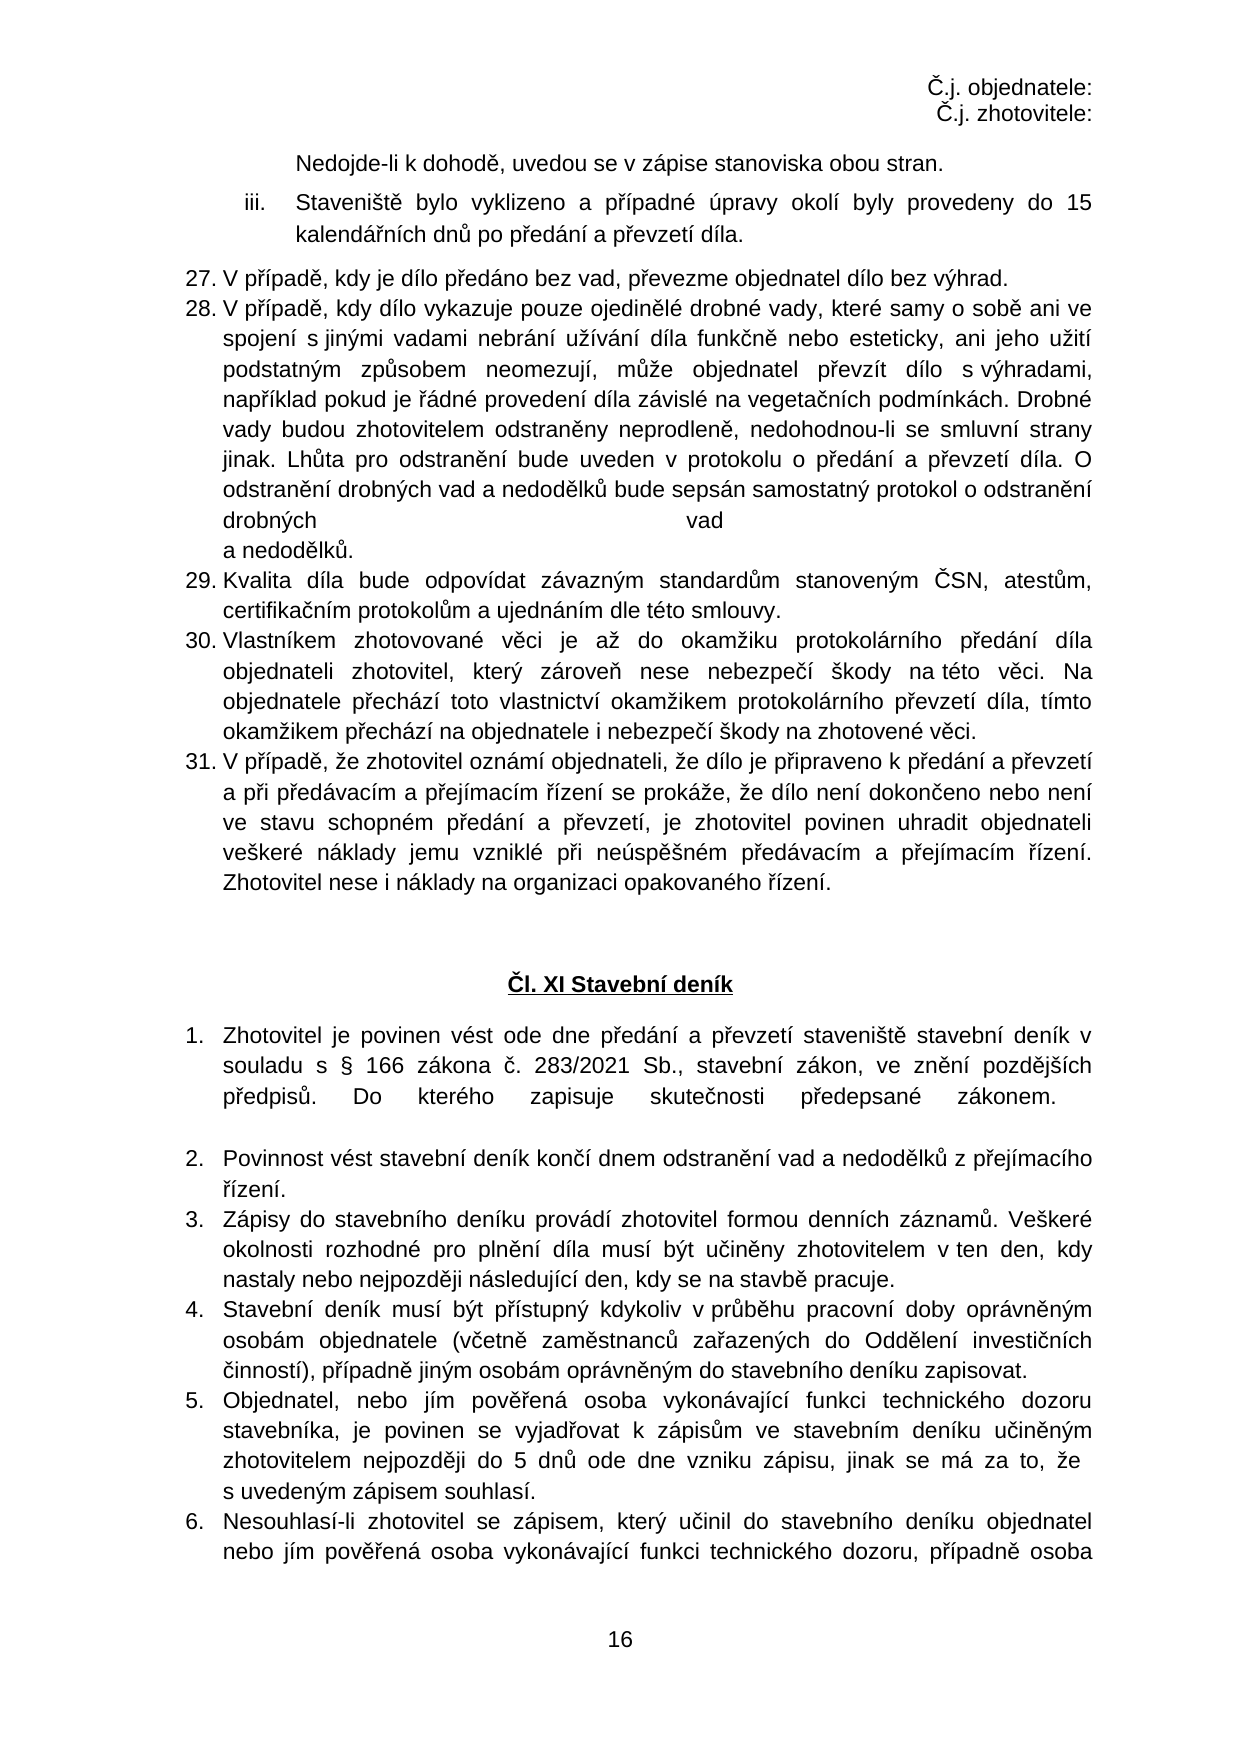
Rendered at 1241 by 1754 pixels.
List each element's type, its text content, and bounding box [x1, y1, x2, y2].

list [185, 1508, 1093, 1564]
list V případě, že zhotovitel oznámí objednateli, že dílo je připraveno k předání a převzetí a při předávacím a přejímacím řízení se prokáže, že dílo není dokončeno nebo není ve stavu schopném předání a převzetí, je zhotovitel povinen uhradit objednateli veškeré náklady jemu vzniklé při neúspěšném předávacím a přejímacím řízení. Zhotovitel nese i náklady na organizaci opakovaného řízení. [185, 748, 1093, 895]
list Zápisy do stavebního deníku provádí zhotovitel formou denních záznamů. Veškeré okolnosti rozhodné pro plnění díla musí být učiněny zhotovitelem v ten den, kdy nastaly nebo nejpozději následující den, kdy se na stavbě pracuje. [185, 1206, 1093, 1292]
list Objednatel, nebo jím pověřená osoba vykonávající funkci technického dozoru stavebníka, je povinen se vyjadřovat k zápisům ve stavebním deníku učiněným zhotovitelem nejpozději do 5 dnů ode dne vzniku zápisu, jinak se má za to, že s uvedeným zápisem souhlasí. [185, 1387, 1093, 1504]
list Zhotovitel je povinen vést ode dne předání a převzetí staveniště stavební deník v souladu s § 166 zákona č. 283/2021 Sb., stavební zákon, ve znění pozdějších předpisů. Do kterého zapisuje skutečnosti předepsané zákonem. [185, 1022, 1093, 1141]
list V případě, kdy dílo vykazuje pouze ojedinělé drobné vady, které samy o sobě ani ve spojení s jinými vadami nebrání užívání díla funkčně nebo esteticky, ani jeho užití podstatným způsobem neomezují, může objednatel převzít dílo s výhradami, například pokud je řádné provedení díla závislé na vegetačních podmínkách. Drobné vady budou zhotovitelem odstraněny neprodleně, nedohodnou-li se smluvní strany jinak. Lhůta pro odstranění bude uveden v protokolu o předání a převzetí díla. O odstranění drobných vad a nedodělků bude sepsán samostatný protokol o odstranění drobných vad a nedodělků. [185, 295, 1093, 563]
list Povinnost vést stavební deník končí dnem odstranění vad a nedodělků z přejímacího řízení. [185, 1145, 1093, 1202]
list Vlastníkem zhotovované věci je až do okamžiku protokolárního předání díla objednateli zhotovitel, který zároveň nese nebezpečí škody na této věci. Na objednatele přechází toto vlastnictví okamžikem protokolárního převzetí díla, tímto okamžikem přechází na objednatele i nebezpečí škody na zhotovené věci. [185, 627, 1093, 744]
text Nedojde-li k dohodě, uvedou se v zápise stanoviska obou stran. [221, 148, 1093, 177]
list V případě, kdy je dílo předáno bez vad, převezme objednatel dílo bez výhrad. [185, 265, 1093, 291]
text Čl. XI Stavební deník [148, 971, 1093, 997]
list Kvalita díla bude odpovídat závazným standardům stanoveným ČSN, atestům, certifikačním protokolům a ujednáním dle této smlouvy. [185, 567, 1093, 623]
list Stavební deník musí být přístupný kdykoliv v průběhu pracovní doby oprávněným osobám objednatele (včetně zaměstnanců zařazených do Oddělení investičních činností), případně jiným osobám oprávněným do stavebního deníku zapisovat. [185, 1296, 1093, 1383]
list Staveniště bylo vyklizeno a případné úpravy okolí byly provedeny do 15 kalendářních dnů po předání a převzetí díla. [266, 189, 1093, 247]
